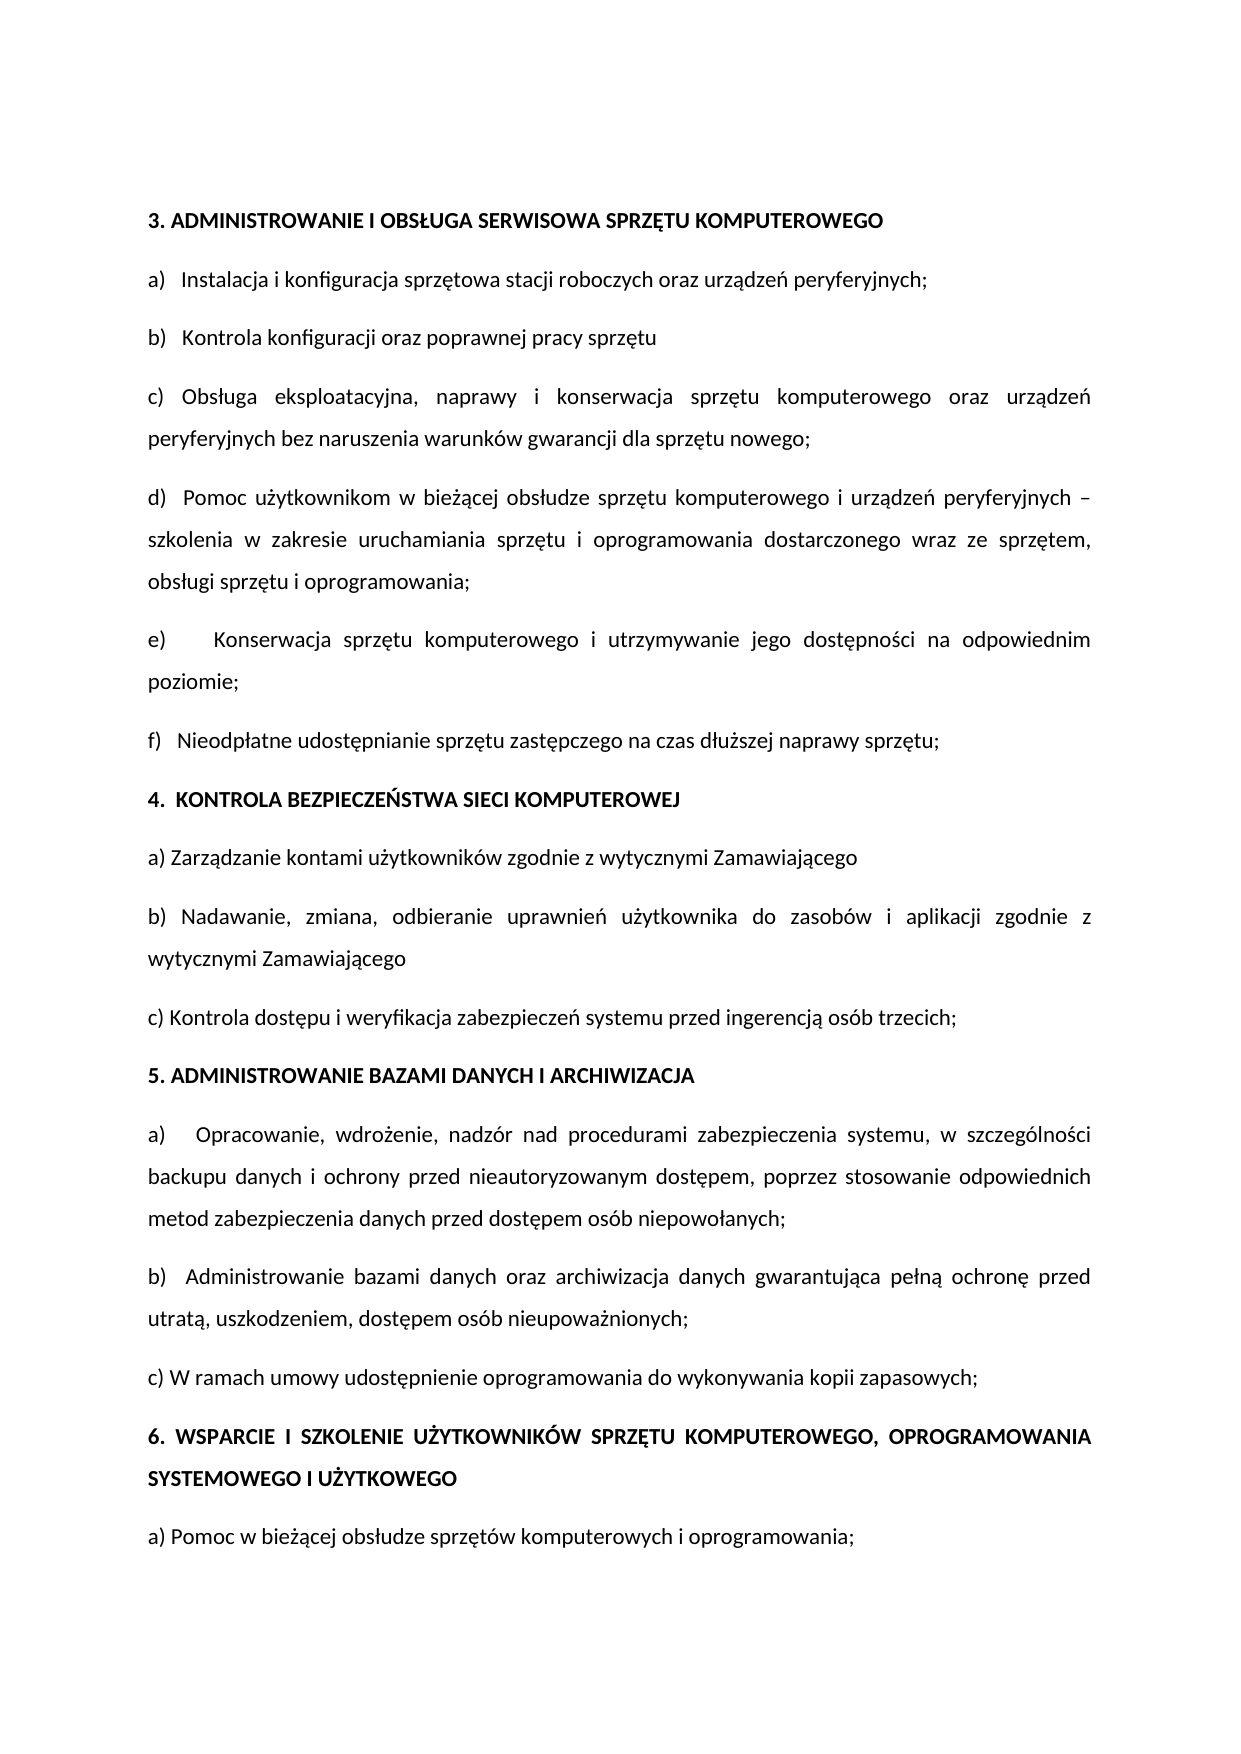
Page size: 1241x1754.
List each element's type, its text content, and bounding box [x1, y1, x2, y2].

text d) Pomoc użytkownikom w bieżącej obsłudze sprzętu komputerowego i urządzeń peryferyjnych – szkolenia w zakresie uruchamiania sprzętu i oprogramowania dostarczonego wraz ze sprzętem, obsługi sprzętu i oprogramowania; [148, 483, 1093, 595]
text a) Zarządzanie kontami użytkowników zgodnie z wytycznymi Zamawiającego [148, 843, 1093, 871]
text 6. WSPARCIE I SZKOLENIE UŻYTKOWNIKÓW SPRZĘTU KOMPUTEROWEGO, OPROGRAMOWANIA SYSTEMOWEGO I UŻYTKOWEGO [148, 1422, 1093, 1492]
text f) Nieodpłatne udostępnianie sprzętu zastępczego na czas dłuższej naprawy sprzętu; [148, 726, 1093, 754]
text a) Opracowanie, wdrożenie, nadzór nad procedurami zabezpieczenia systemu, w szczególności backupu danych i ochrony przed nieautoryzowanym dostępem, poprzez stosowanie odpowiednich metod zabezpieczenia danych przed dostępem osób niepowołanych; [148, 1120, 1093, 1232]
text a) Pomoc w bieżącej obsłudze sprzętów komputerowych i oprogramowania; [148, 1522, 1093, 1550]
text b) Administrowanie bazami danych oraz archiwizacja danych gwarantująca pełną ochronę przed utratą, uszkodzeniem, dostępem osób nieupoważnionych; [148, 1262, 1093, 1332]
text c) Obsługa eksploatacyjna, naprawy i konserwacja sprzętu komputerowego oraz urządzeń peryferyjnych bez naruszenia warunków gwarancji dla sprzętu nowego; [148, 382, 1093, 452]
text b) Nadawanie, zmiana, odbieranie uprawnień użytkownika do zasobów i aplikacji zgodnie z wytycznymi Zamawiającego [148, 902, 1093, 972]
text e) Konserwacja sprzętu komputerowego i utrzymywanie jego dostępności na odpowiednim poziomie; [148, 625, 1093, 695]
text 4. KONTROLA BEZPIECZEŃSTWA SIECI KOMPUTEROWEJ [148, 785, 1093, 813]
text a) Instalacja i konfiguracja sprzętowa stacji roboczych oraz urządzeń peryferyjnych; [148, 265, 1093, 293]
text c) W ramach umowy udostępnienie oprogramowania do wykonywania kopii zapasowych; [148, 1363, 1093, 1391]
text b) Kontrola konfiguracji oraz poprawnej pracy sprzętu [148, 323, 1093, 352]
text c) Kontrola dostępu i weryfikacja zabezpieczeń systemu przed ingerencją osób trzecich; [148, 1003, 1093, 1031]
text 5. ADMINISTROWANIE BAZAMI DANYCH I ARCHIWIZACJA [148, 1061, 1093, 1089]
text 3. ADMINISTROWANIE I OBSŁUGA SERWISOWA SPRZĘTU KOMPUTEROWEGO [148, 206, 1093, 234]
